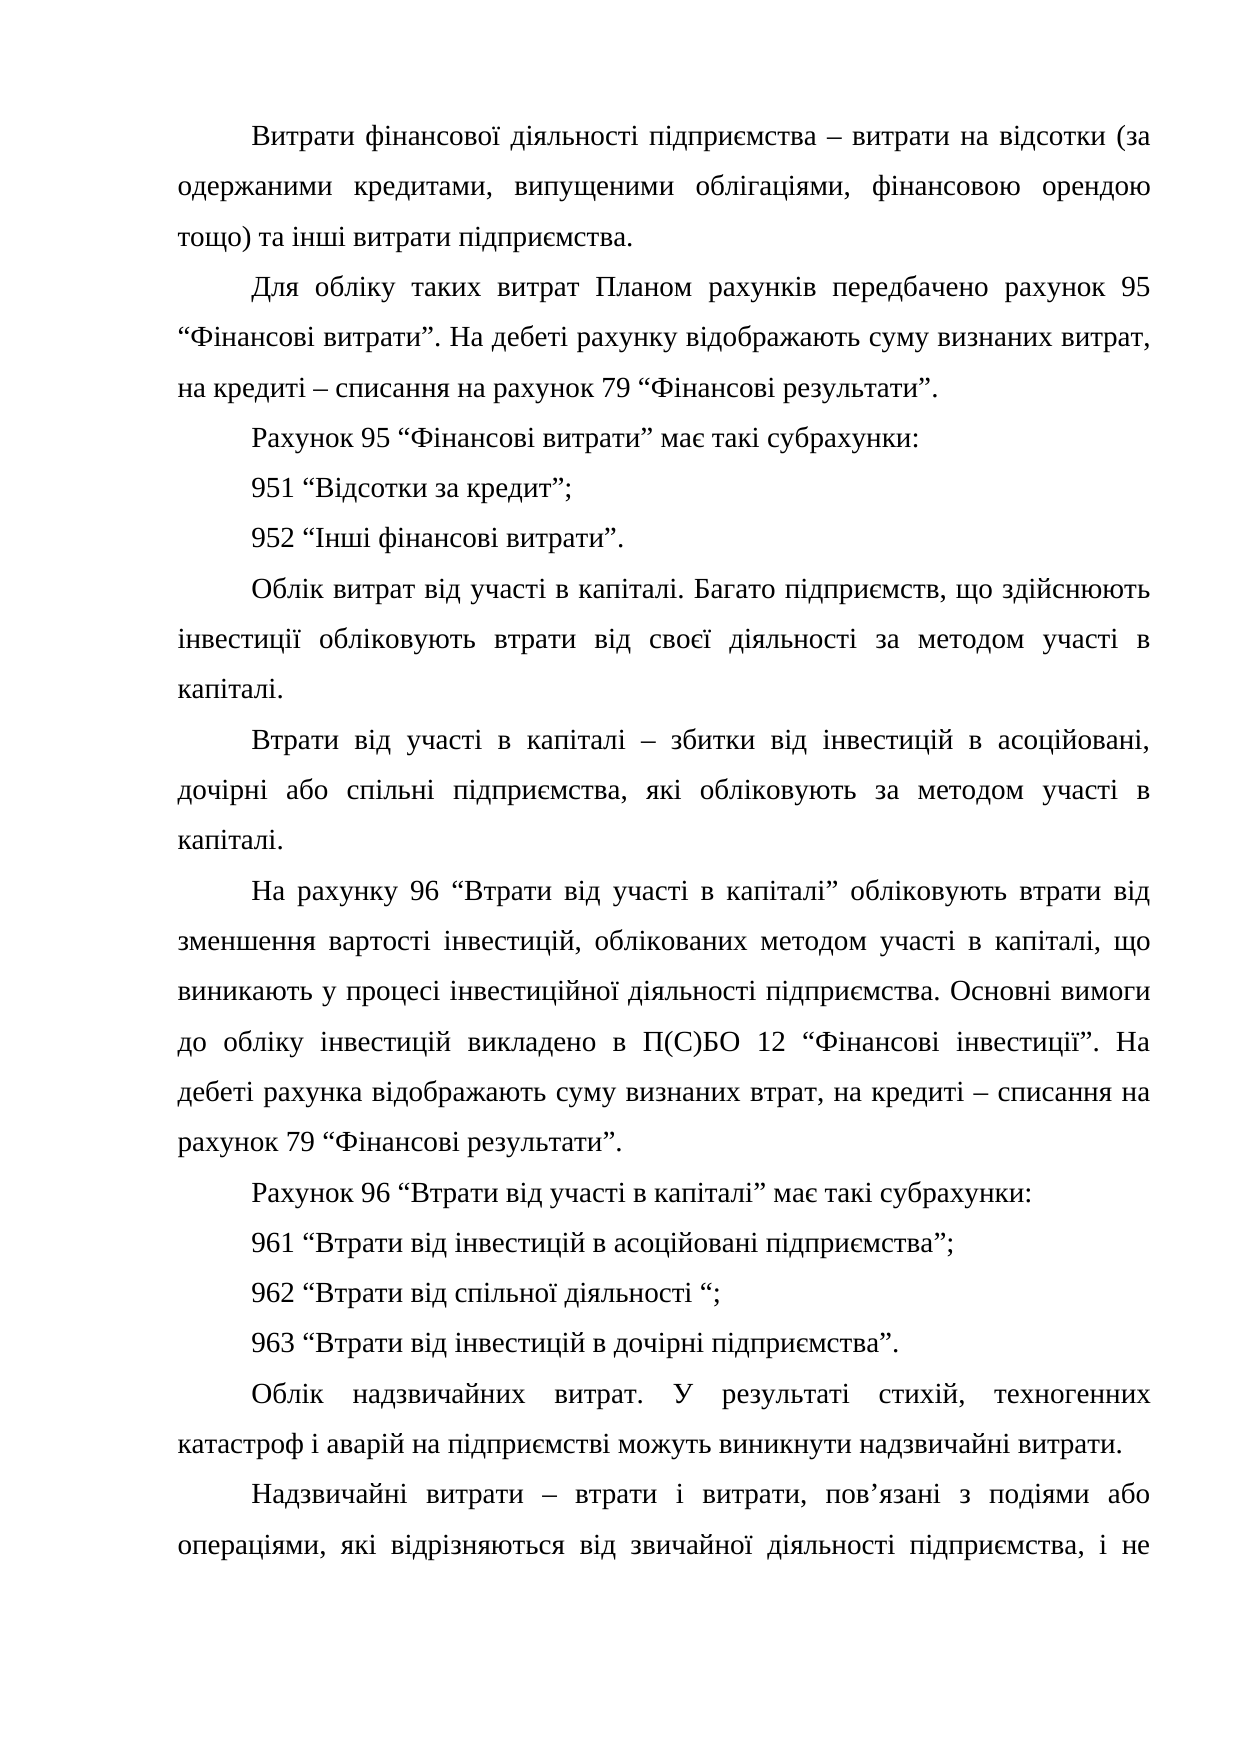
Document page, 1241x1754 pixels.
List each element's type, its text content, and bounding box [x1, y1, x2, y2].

text 961 “Втрати від інвестицій в асоційовані підприємства”; [177, 1225, 1152, 1258]
text Витрати фінансової діяльності підприємства – витрати на відсотки (за одержаними кредитами, випущеними облігаціями, фінансовою орендою тощо) та інші витрати підприємства. [177, 118, 1152, 252]
text Облік надзвичайних витрат. У результаті стихій, техногенних катастроф і аварій на підприємстві можуть виникнути надзвичайні витрати. [177, 1376, 1152, 1460]
text Рахунок 96 “Втрати від участі в капіталі” має такі субрахунки: [177, 1175, 1152, 1208]
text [177, 1477, 1152, 1560]
text Для обліку таких витрат Планом рахунків передбачено рахунок 95 “Фінансові витрати”. На дебеті рахунку відображають суму визнаних витрат, на кредиті – списання на рахунок 79 “Фінансові результати”. [177, 269, 1152, 403]
text 952 “Інші фінансові витрати”. [177, 521, 1152, 554]
text На рахунку 96 “Втрати від участі в капіталі” обліковують втрати від зменшення вартості інвестицій, облікованих методом участі в капіталі, що виникають у процесі інвестиційної діяльності підприємства. Основні вимоги до обліку інвестицій викладено в П(С)БО 12 “Фінансові інвестиції”. На дебеті рахунка відображають суму визнаних втрат, на кредиті – списання на рахунок 79 “Фінансові результати”. [177, 873, 1152, 1158]
text Рахунок 95 “Фінансові витрати” має такі субрахунки: [177, 420, 1152, 453]
text Облік витрат від участі в капіталі. Багато підприємств, що здійснюють інвестиції обліковують втрати від своєї діяльності за методом участі в капіталі. [177, 571, 1152, 705]
text Втрати від участі в капіталі – збитки від інвестицій в асоційовані, дочірні або спільні підприємства, які обліковують за методом участі в капіталі. [177, 722, 1152, 856]
text 951 “Відсотки за кредит”; [177, 470, 1152, 504]
text 963 “Втрати від інвестицій в дочірні підприємства”. [177, 1326, 1152, 1359]
text 962 “Втрати від спільної діяльності “; [177, 1275, 1152, 1309]
